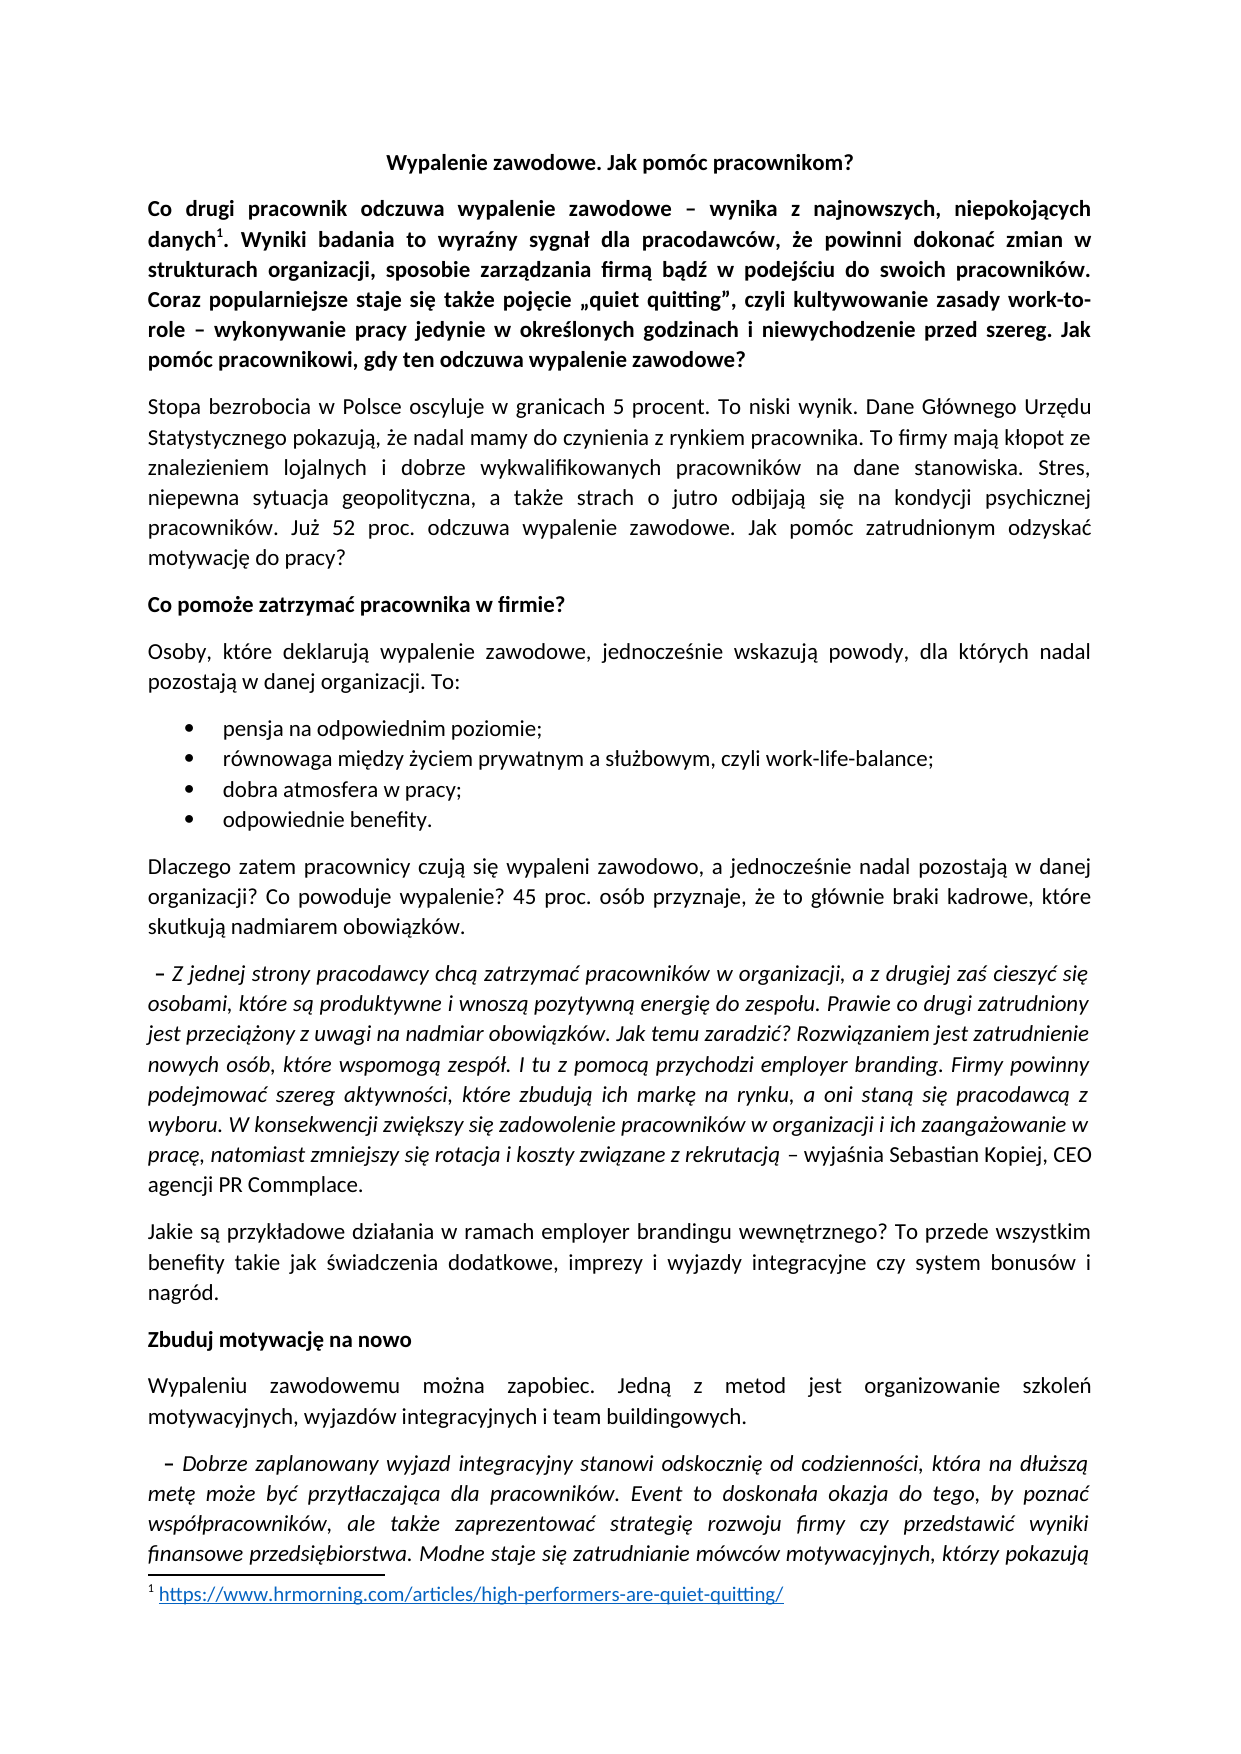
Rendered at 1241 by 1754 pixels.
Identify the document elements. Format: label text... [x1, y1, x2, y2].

list dobra atmosfera w pracy; [185, 775, 1093, 803]
text Wypaleniu zawodowemu można zapobiec. Jedną z metod jest organizowanie szkoleń motywacyjnych, wyjazdów integracyjnych i team buildingowych. [148, 1372, 1093, 1430]
text Stopa bezrobocia w Polsce oscyluje w granicach 5 procent. To niski wynik. Dane Głównego Urzędu Statystycznego pokazują, że nadal mamy do czynienia z rynkiem pracownika. To firmy mają kłopot ze znalezieniem lojalnych i dobrze wykwalifikowanych pracowników na dane stanowiska. Stres, niepewna sytuacja geopolityczna, a także strach o jutro odbijają się na kondycji psychicznej pracowników. Już 52 proc. odczuwa wypalenie zawodowe. Jak pomóc zatrudnionym odzyskać motywację do pracy? [148, 392, 1093, 571]
list pensja na odpowiednim poziomie; [185, 714, 1093, 742]
text Jakie są przykładowe działania w ramach employer brandingu wewnętrznego? To przede wszystkim benefity takie jak świadczenia dodatkowe, imprezy i wyjazdy integracyjne czy system bonusów i nagród. [148, 1217, 1093, 1306]
text Co drugi pracownik odczuwa wypalenie zawodowe – wynika z najnowszych, niepokojących danych. Wyniki badania to wyraźny sygnał dla pracodawców, że powinni dokonać zmian w strukturach organizacji, sposobie zarządzania firmą bądź w podejściu do swoich pracowników. Coraz popularniejsze staje się także pojęcie „quiet quitting”, czyli kultywowanie zasady work-to-role – wykonywanie pracy jedynie w określonych godzinach i niewychodzenie przed szereg. Jak pomóc pracownikowi, gdy ten odczuwa wypalenie zawodowe? [148, 194, 1093, 373]
list równowaga między życiem prywatnym a służbowym, czyli work-life-balance; [185, 744, 1093, 772]
text – Z jednej strony pracodawcy chcą zatrzymać pracowników w organizacji, a z drugiej zaś cieszyć się osobami, które są produktywne i wnoszą pozytywną energię do zespołu. Prawie co drugi zatrudniony jest przeciążony z uwagi na nadmiar obowiązków. Jak temu zaradzić? Rozwiązaniem jest zatrudnienie nowych osób, które wspomogą zespół. I tu z pomocą przychodzi employer branding. Firmy powinny podejmować szereg aktywności, które zbudują ich markę na rynku, a oni staną się pracodawcą z wyboru. W konsekwencji zwiększy się zadowolenie pracowników w organizacji i ich zaangażowanie w pracę, natomiast zmniejszy się rotacja i koszty związane z rekrutacją – wyjaśnia Sebastian Kopiej, CEO agencji PR Commplace. [148, 959, 1093, 1198]
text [148, 1449, 1093, 1567]
text Wypalenie zawodowe. Jak pomóc pracownikom? [148, 148, 1093, 176]
text Co pomoże zatrzymać pracownika w firmie? [148, 590, 1093, 618]
text Zbuduj motywację na nowo [148, 1325, 1093, 1353]
list odpowiednie benefity. [185, 805, 1093, 833]
text Dlaczego zatem pracownicy czują się wypaleni zawodowo, a jednocześnie nadal pozostają w danej organizacji? Co powoduje wypalenie? 45 proc. osób przyznaje, że to głównie braki kadrowe, które skutkują nadmiarem obowiązków. [148, 852, 1093, 940]
text Osoby, które deklarują wypalenie zawodowe, jednocześnie wskazują powody, dla których nadal pozostają w danej organizacji. To: [148, 637, 1093, 695]
